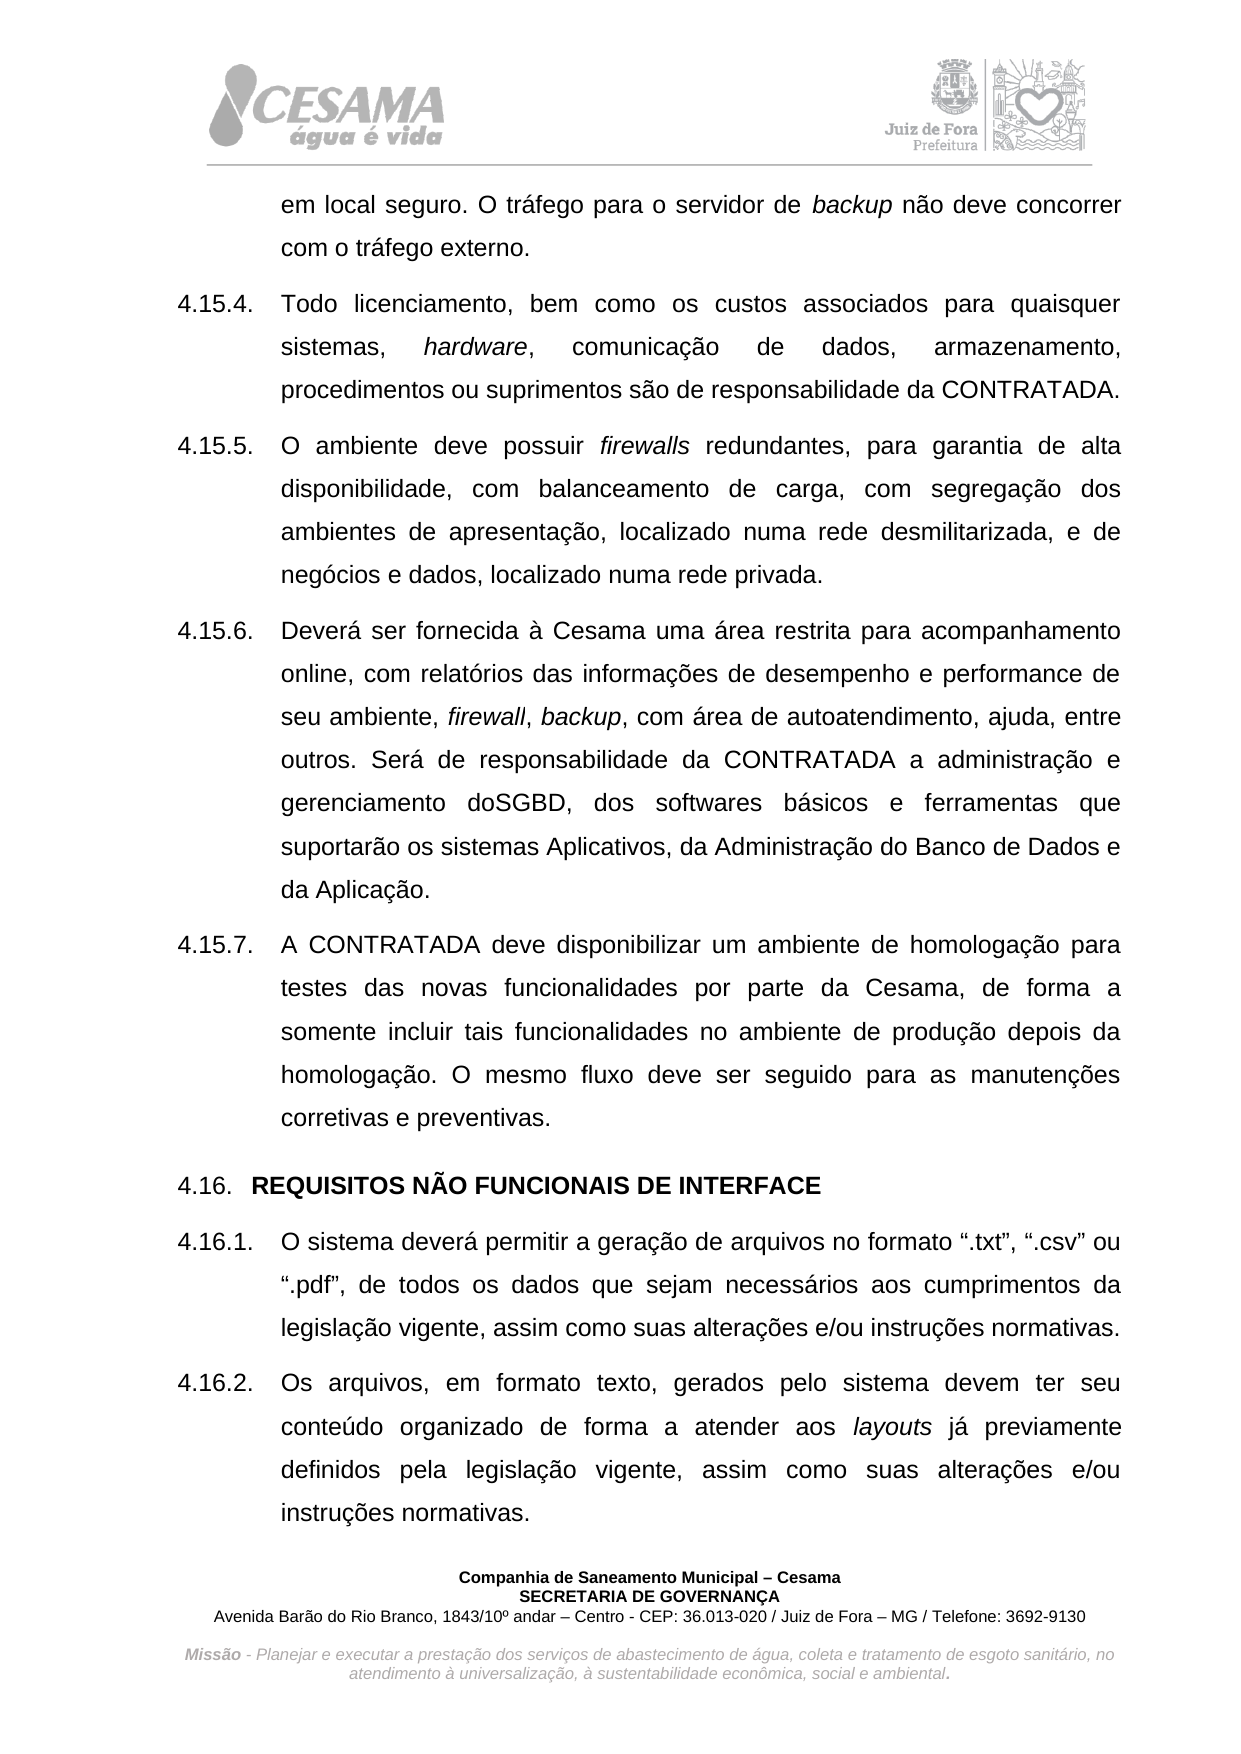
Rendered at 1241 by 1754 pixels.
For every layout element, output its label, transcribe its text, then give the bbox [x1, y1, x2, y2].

list O sistema deverá permitir a geração de arquivos no formato “.txt”, “.csv” ou “.pdf”, de todos os dados que sejam necessários aos cumprimentos da legislação vigente, assim como suas alterações e/ou instruções normativas. [177, 1227, 1122, 1342]
list Os arquivos, em formato texto, gerados pelo sistema devem ter seu conteúdo organizado de forma a atender aos layouts já previamente definidos pela legislação vigente, assim como suas alterações e/ou instruções normativas. [177, 1368, 1122, 1527]
picture [206, 59, 1093, 166]
list O ambiente deve possuir firewalls redundantes, para garantia de alta disponibilidade, com balanceamento de carga, com segregação dos ambientes de apresentação, localizado numa rede desmilitarizada, e de negócios e dados, localizado numa rede privada. [177, 431, 1122, 589]
list Deverá ser fornecida à Cesama uma área restrita para acompanhamento online, com relatórios das informações de desempenho e performance de seu ambiente, firewall, backup, com área de autoatendimento, ajuda, entre outros. Será de responsabilidade da CONTRATADA a administração e gerenciamento doSGBD, dos softwares básicos e ferramentas que suportarão os sistemas Aplicativos, da Administração do Banco de Dados e da Aplicação. [177, 616, 1122, 903]
list REQUISITOS NÃO FUNCIONAIS DE INTERFACE [177, 1171, 1122, 1200]
list A CONTRATADA deve disponibilizar um ambiente de homologação para testes das novas funcionalidades por parte da Cesama, de forma a somente incluir tais funcionalidades no ambiente de produção depois da homologação. O mesmo fluxo deve ser seguido para as manutenções corretivas e preventivas. [177, 930, 1122, 1132]
list Todo licenciamento, bem como os custos associados para quaisquer sistemas, hardware, comunicação de dados, armazenamento, procedimentos ou suprimentos são de responsabilidade da CONTRATADA. [177, 289, 1122, 404]
